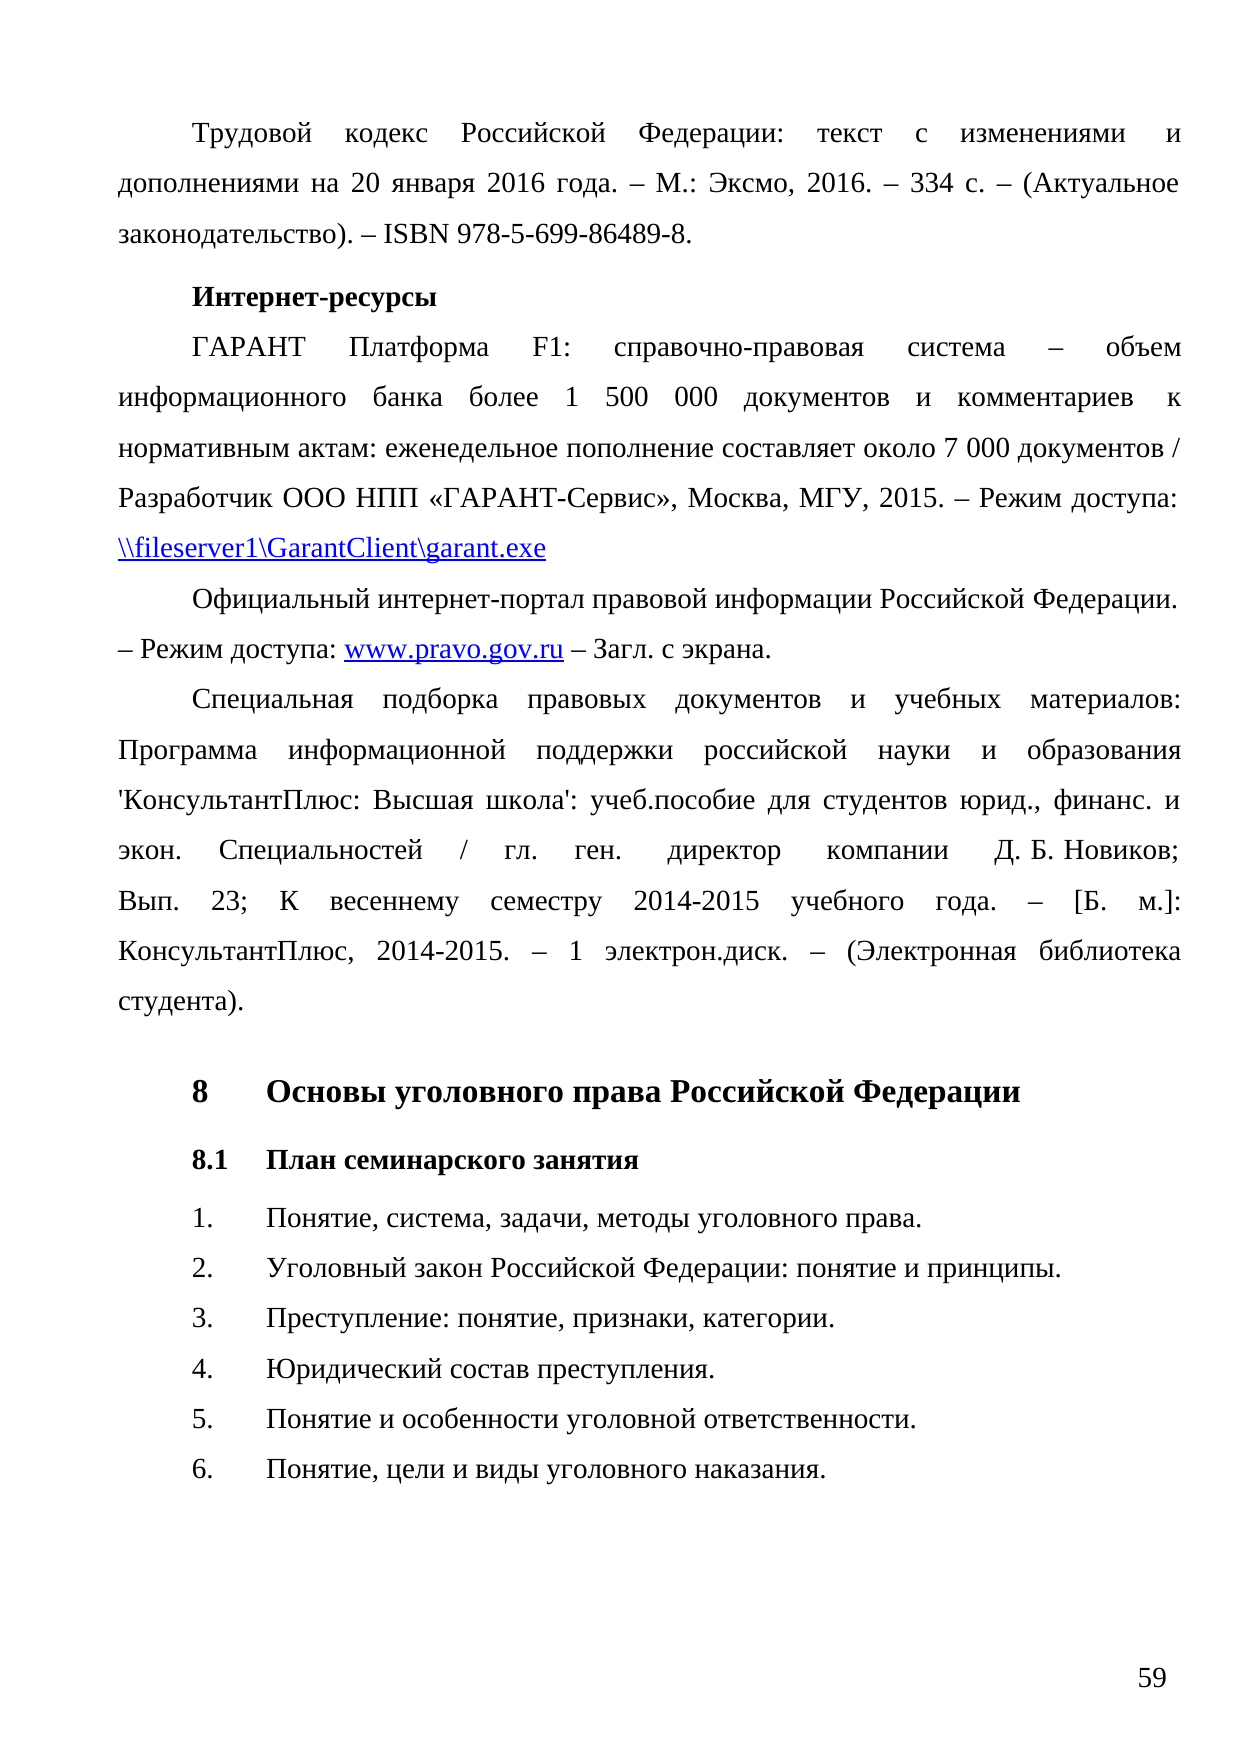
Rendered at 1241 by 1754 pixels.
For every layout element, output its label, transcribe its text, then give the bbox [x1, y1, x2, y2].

subtitle Основы уголовного права Российской Федерации [192, 1072, 1198, 1110]
list Уголовный закон Российской Федерации: понятие и принципы. [192, 1250, 1198, 1284]
list Понятие и особенности уголовной ответственности. [192, 1401, 1198, 1434]
subtitle Интернет-ресурсы [192, 279, 1198, 313]
list Понятие, система, задачи, методы уголовного права. [192, 1200, 1198, 1233]
text ГАРАНТ Платформа F1: справочно-правовая система – объем информационного банка более 1 500 000 документов и комментариев к нормативным актам: еженедельное пополнение составляет около 7 000 документов / Разработчик ООО НПП «ГАРАНТ-Сервис», Москва, МГУ, 2015. – Режим доступа: [118, 329, 1181, 514]
text Официальный интернет-портал правовой информации Российской Федерации. [192, 581, 1198, 614]
text Трудовой кодекс Российской Федерации: текст с изменениями и дополнениями на 20 января 2016 года. – М.: Эксмо, 2016. – 334 с. – (Актуальное законодательство). – ISBN 978-5-699-86489-8. [118, 115, 1182, 249]
text – Режим доступа: www.pravo.gov.ru – Загл. с экрана. [118, 631, 1198, 665]
list Понятие, цели и виды уголовного наказания. [192, 1451, 1198, 1485]
text Специальная подборка правовых документов и учебных материалов: Программа информационной поддержки российской науки и образования 'КонсультантПлюс: Высшая школа': учеб.пособие для студентов юрид., финанс. и экон. Специальностей / гл. ген. директор компании Д. Б. Новиков; Вып. 23; К весеннему семестру 2014-2015 учебного года. – [Б. м.]: КонсультантПлюс, 2014-2015. – 1 электрон.диск. – (Электронная библиотека студента). [118, 681, 1182, 1017]
list Юридический состав преступления. [192, 1351, 1198, 1384]
subtitle План семинарского занятия [192, 1142, 1198, 1175]
list Преступление: понятие, признаки, категории. [192, 1300, 1198, 1334]
text \\fileserver1\GarantClient\garant.exe [118, 530, 1198, 564]
